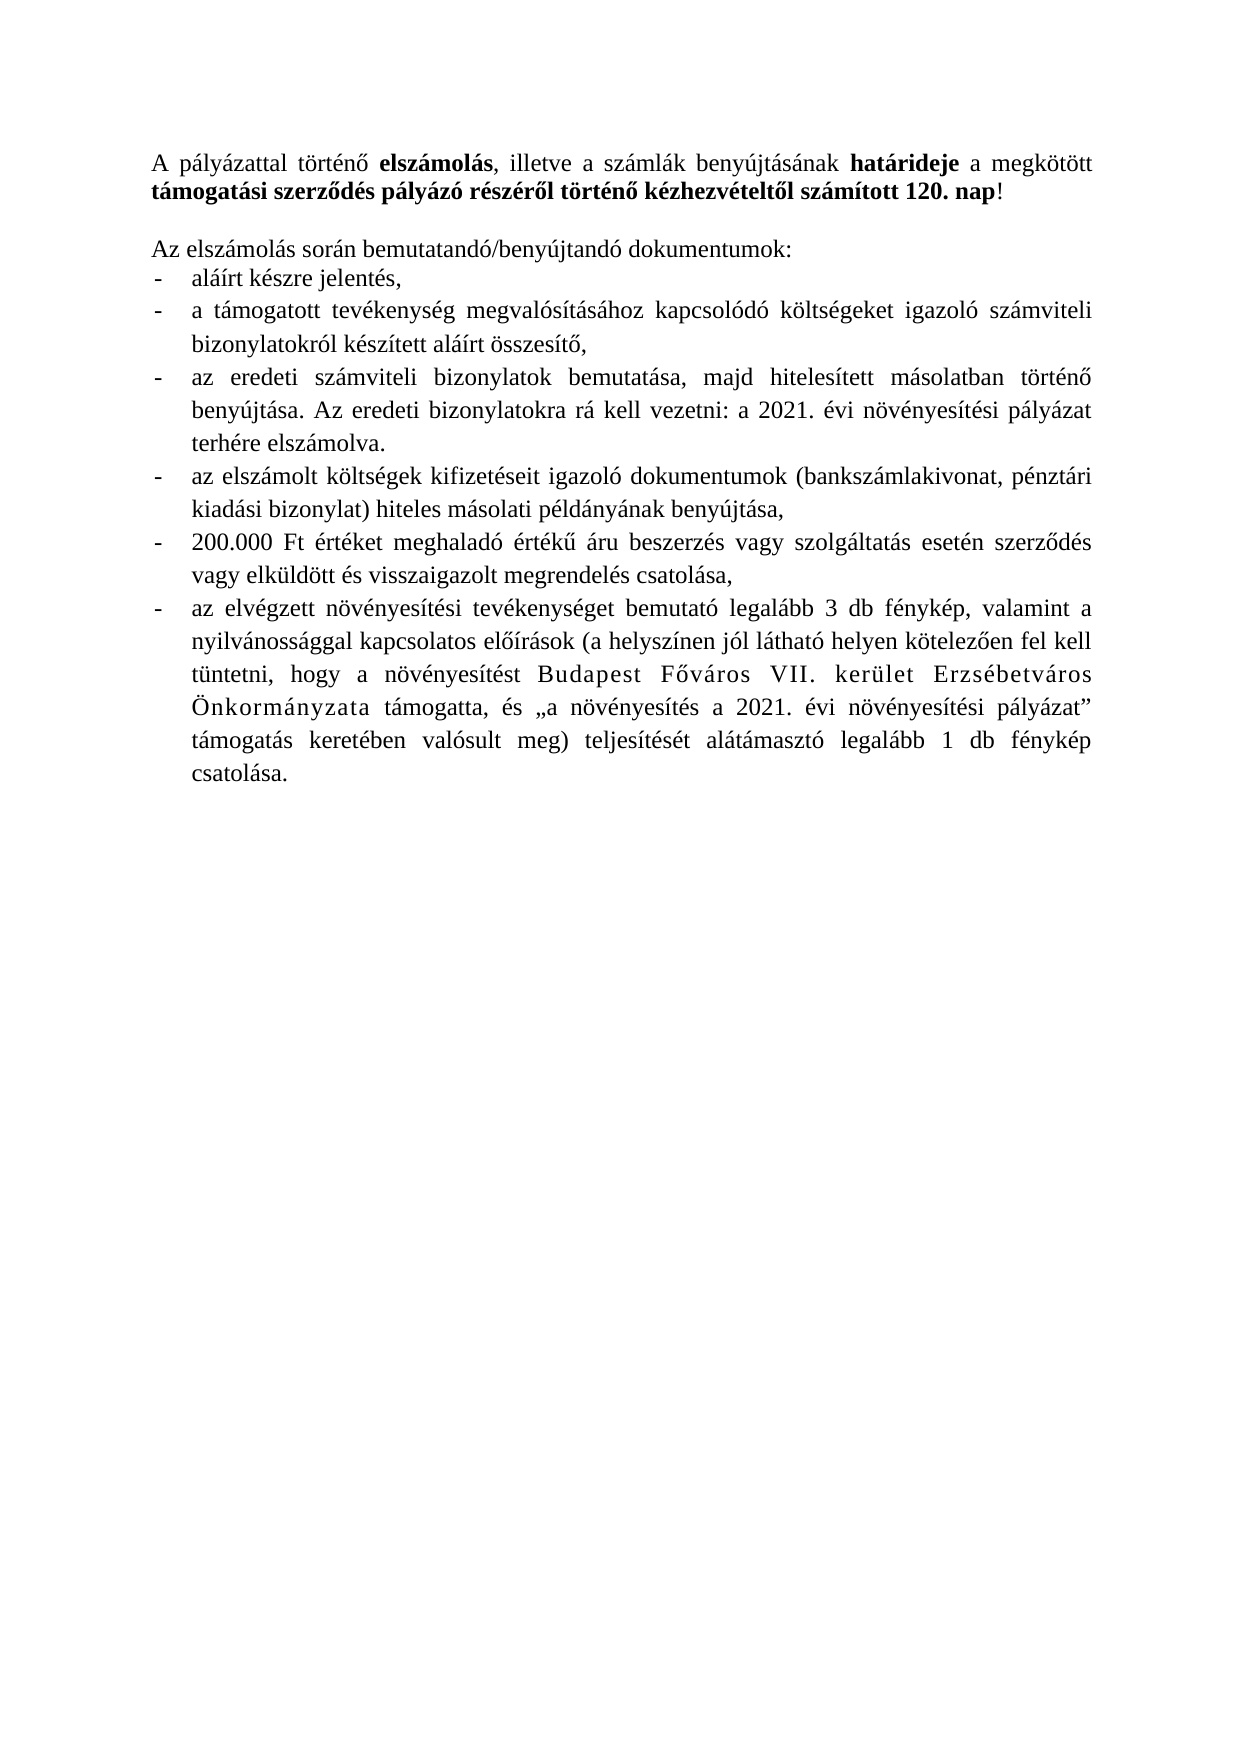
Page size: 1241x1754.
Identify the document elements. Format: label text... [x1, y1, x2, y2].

list aláírt készre jelentés, [154, 263, 1093, 291]
list a támogatott tevékenység megvalósításához kapcsolódó költségeket igazoló számviteli bizonylatokról készített aláírt összesítő, [154, 296, 1093, 357]
list az elszámolt költségek kifizetéseit igazoló dokumentumok (bankszámlakivonat, pénztári kiadási bizonylat) hiteles másolati példányának benyújtása, [154, 461, 1093, 522]
list az elvégzett növényesítési tevékenységet bemutató legalább 3 db fénykép, valamint a nyilvánossággal kapcsolatos előírások (a helyszínen jól látható helyen kötelezően fel kell tüntetni, hogy a növényesítést Budapest Főváros VII. kerület Erzsébetváros Önkormányzata támogatta, és „a növényesítés a 2021. évi növényesítési pályázat” támogatás keretében valósult meg) teljesítését alátámasztó legalább 1 db fénykép csatolása. [154, 593, 1093, 787]
text Az elszámolás során bemutatandó/benyújtandó dokumentumok: [151, 234, 1093, 263]
list az eredeti számviteli bizonylatok bemutatása, majd hitelesített másolatban történő benyújtása. Az eredeti bizonylatokra rá kell vezetni: a 2021. évi növényesítési pályázat terhére elszámolva. [154, 362, 1093, 456]
text A pályázattal történő elszámolás, illetve a számlák benyújtásának határideje a megkötött támogatási szerződés pályázó részéről történő kézhezvételtől számított 120. nap! [151, 148, 1093, 205]
list 200.000 Ft értéket meghaladó értékű áru beszerzés vagy szolgáltatás esetén szerződés vagy elküldött és visszaigazolt megrendelés csatolása, [154, 527, 1093, 588]
